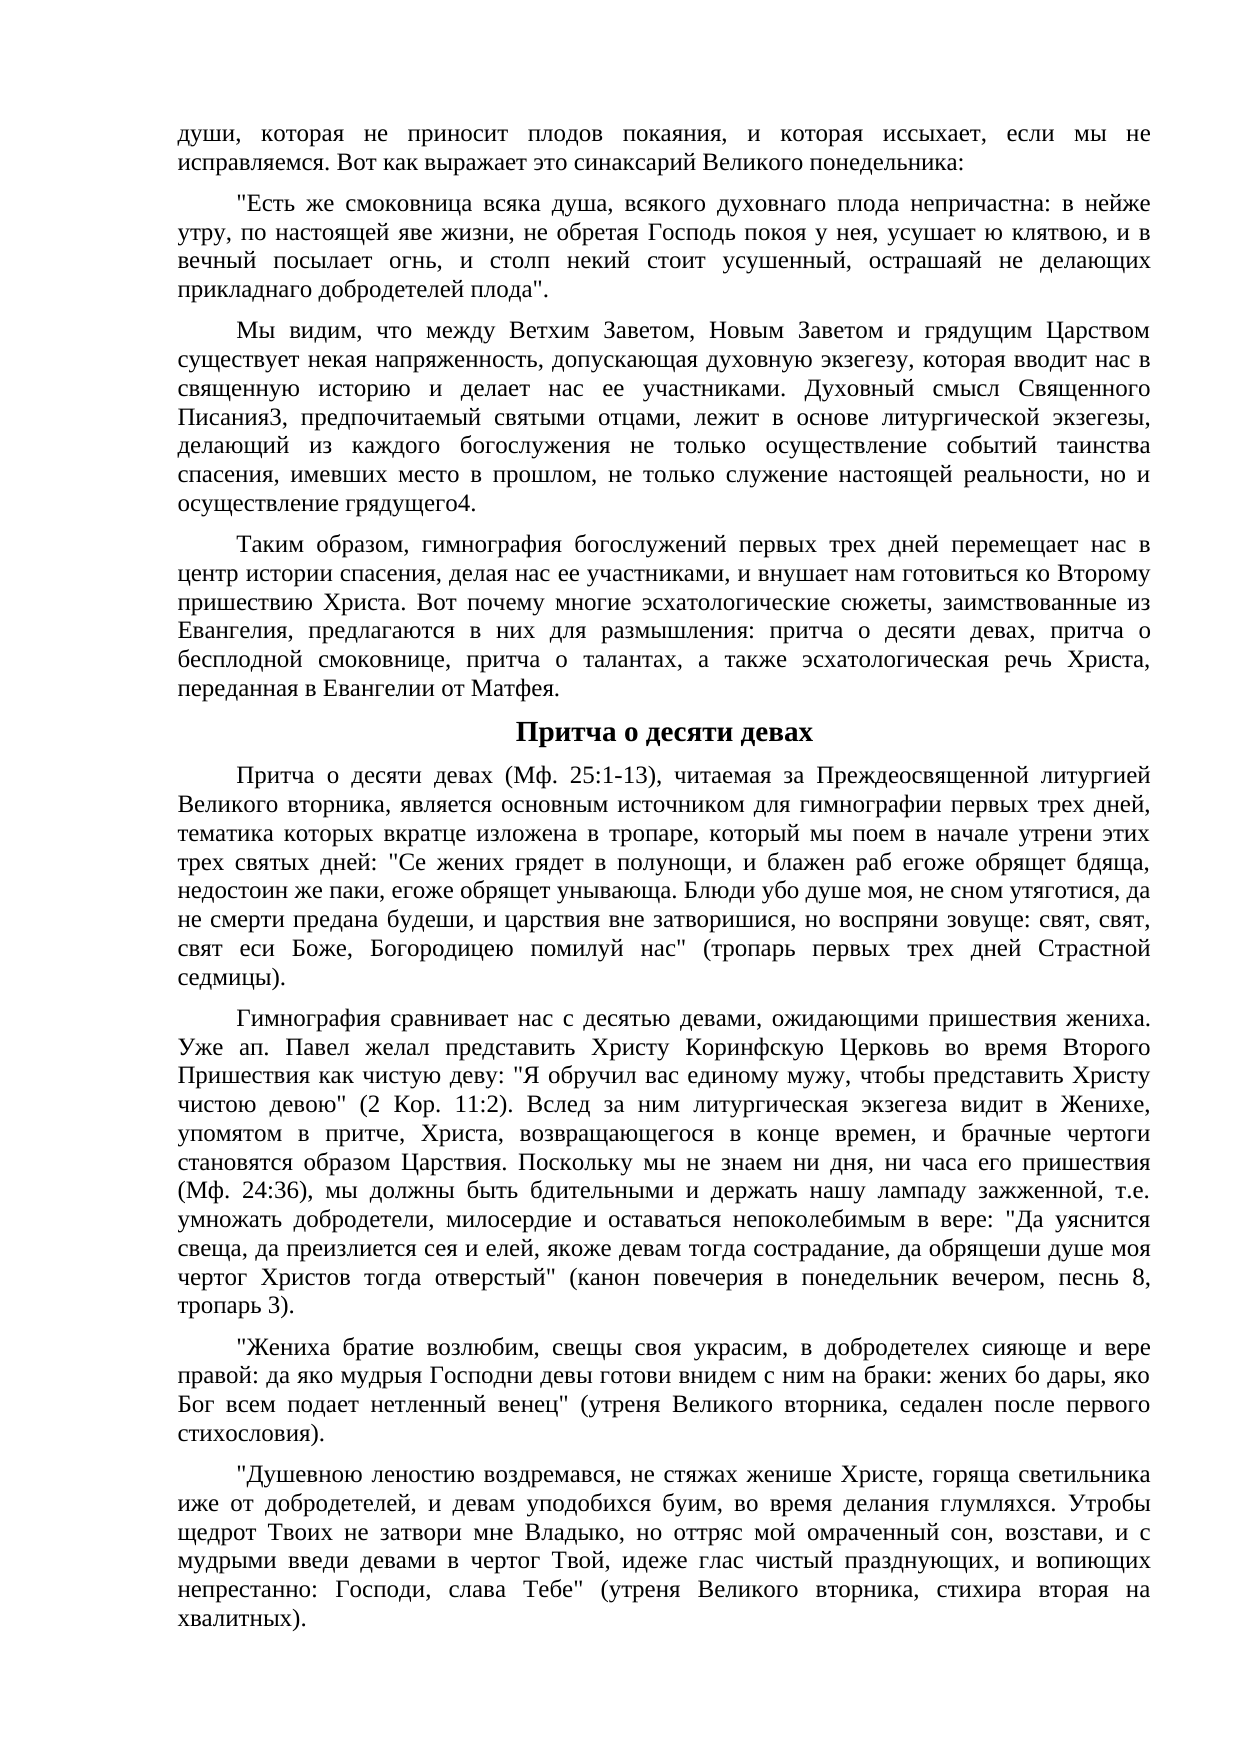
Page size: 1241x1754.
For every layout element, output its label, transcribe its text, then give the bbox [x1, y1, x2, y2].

text "Душевною леностию воздремався, не стяжах женише Христе, горяща светильника иже от добродетелей, и девам уподобихся буим, во время делания глумляхся. Утробы щедрот Твоих не затвори мне Владыко, но оттряс мой омраченный сон, возстави, и с мудрыми введи девами в чертог Твой, идеже глас чистый празднующих, и вопиющих непрестанно: Господи, слава Тебе" (утреня Великого вторника, стихира вторая на хвалитных). [177, 1459, 1152, 1632]
text Гимнография сравнивает нас с десятью девами, ожидающими пришествия жениха. Уже ап. Павел желал представить Христу Коринфскую Церковь во время Второго Пришествия как чистую деву: "Я обручил вас единому мужу, чтобы представить Христу чистою девою" (2 Кор. 11:2). Вслед за ним литургическая экзегеза видит в Женихе, упомятом в притче, Христа, возвращающегося в конце времен, и брачные чертоги становятся образом Царствия. Поскольку мы не знаем ни дня, ни часа его пришествия (Мф. 24:36), мы должны быть бдительными и держать нашу лампаду зажженной, т.е. умножать добродетели, милосердие и оставаться непоколебимым в вере: "Да уяснится свеща, да преизлиется сея и елей, якоже девам тогда сострадание, да обрящеши душе моя чертог Христов тогда отверстый" (канон повечерия в понедельник вечером, песнь 8, тропарь 3). [177, 1003, 1152, 1319]
text Притча о десяти девах (Мф. 25:1-13), читаемая за Преждеосвященной литургией Великого вторника, является основным источником для гимнографии первых трех дней, тематика которых вкратце изложена в тропаре, который мы поем в начале утрени этих трех святых дней: "Се жених грядет в полунощи, и блажен раб егоже обрящет бдяща, недостоин же паки, егоже обрящет унывающа. Блюди убо душе моя, не сном утяготися, да не смерти предана будеши, и царствия вне затворишися, но воспряни зовуще: свят, свят, свят еси Боже, Богородицею помилуй нас" (тропарь первых трех дней Страстной седмицы). [177, 760, 1152, 990]
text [177, 118, 1152, 176]
text "Жениха братие возлюбим, свещы своя украсим, в добродетелех сияюще и вере правой: да яко мудрыя Господни девы готови внидем с ним на браки: жених бо дары, яко Бог всем подает нетленный венец" (утреня Великого вторника, седален после первого стихословия). [177, 1332, 1152, 1447]
text "Есть же смоковница всяка душа, всякого духовнаго плода непричастна: в нейже утру, по настоящей яве жизни, не обретая Господь покоя у нея, усушает ю клятвою, и в вечный посылает огнь, и столп некий стоит усушенный, острашаяй не делающих прикладнаго добродетелей плода". [177, 188, 1152, 303]
text Притча о десяти девах [177, 714, 1152, 748]
text Мы видим, что между Ветхим Заветом, Новым Заветом и грядущим Царством существует некая напряженность, допускающая духовную экзегезу, которая вводит нас в священную историю и делает нас ее участниками. Духовный смысл Священного Писания3, предпочитаемый святыми отцами, лежит в основе литургической экзегезы, делающий из каждого богослужения не только осуществление событий таинства спасения, имевших место в прошлом, не только служение настоящей реальности, но и осуществление грядущего4. [177, 316, 1152, 517]
text Таким образом, гимнография богослужений первых трех дней перемещает нас в центр истории спасения, делая нас ее участниками, и внушает нам готовиться ко Второму пришествию Христа. Вот почему многие эсхатологические сюжеты, заимствованные из Евангелия, предлагаются в них для размышления: притча о десяти девах, притча о бесплодной смоковнице, притча о талантах, а также эсхатологическая речь Христа, переданная в Евангелии от Матфея. [177, 529, 1152, 702]
